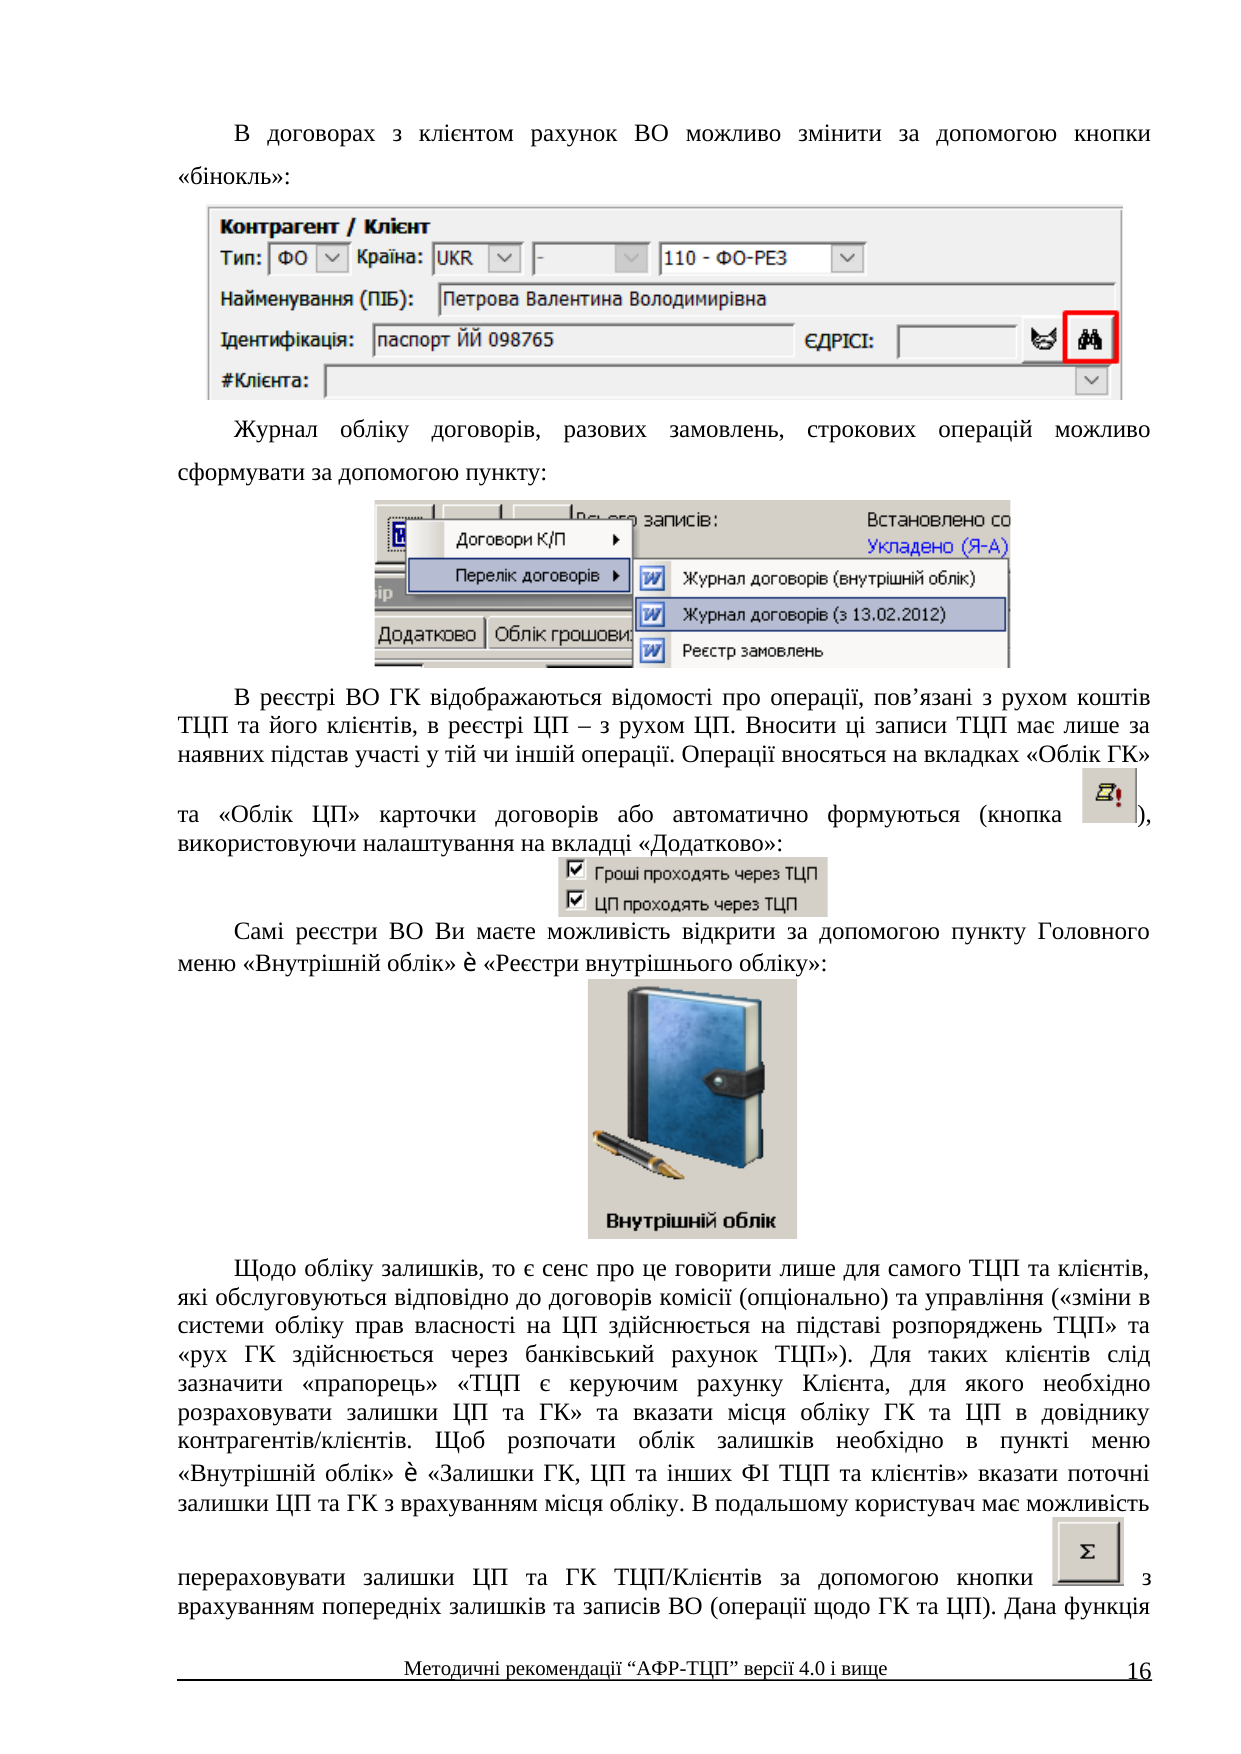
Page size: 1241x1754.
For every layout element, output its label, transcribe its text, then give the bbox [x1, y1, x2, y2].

picture [557, 857, 828, 917]
picture [587, 979, 798, 1239]
text В реєстрі ВО ГК відображаються відомості про операції, пов’язані з рухом коштів ТЦП та його клієнтів, в реєстрі ЦП – з рухом ЦП. Вносити ці записи ТЦП має лише за наявних підстав участі у тій чи іншій операції. Операції вносяться на вкладках «Облік ГК» та «Облік ЦП» карточки договорів або автоматично формуються (кнопка ), використовуючи налаштування на вкладці «Додатково»: [177, 682, 1152, 857]
picture [374, 500, 1011, 668]
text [177, 1253, 1152, 1620]
picture [1082, 768, 1137, 823]
text Самі реєстри ВО Ви маєте можливість відкрити за допомогою пункту Головного меню «Внутрішній облік» è «Реєстри внутрішнього обліку»: [177, 916, 1152, 979]
text Журнал обліку договорів, разових замовлень, строкових операцій можливо сформувати за допомогою пункту: [177, 414, 1152, 486]
picture [205, 204, 1123, 400]
picture [1052, 1517, 1124, 1586]
text В договорах з клієнтом рахунок ВО можливо змінити за допомогою кнопки «бінокль»: [177, 118, 1152, 190]
